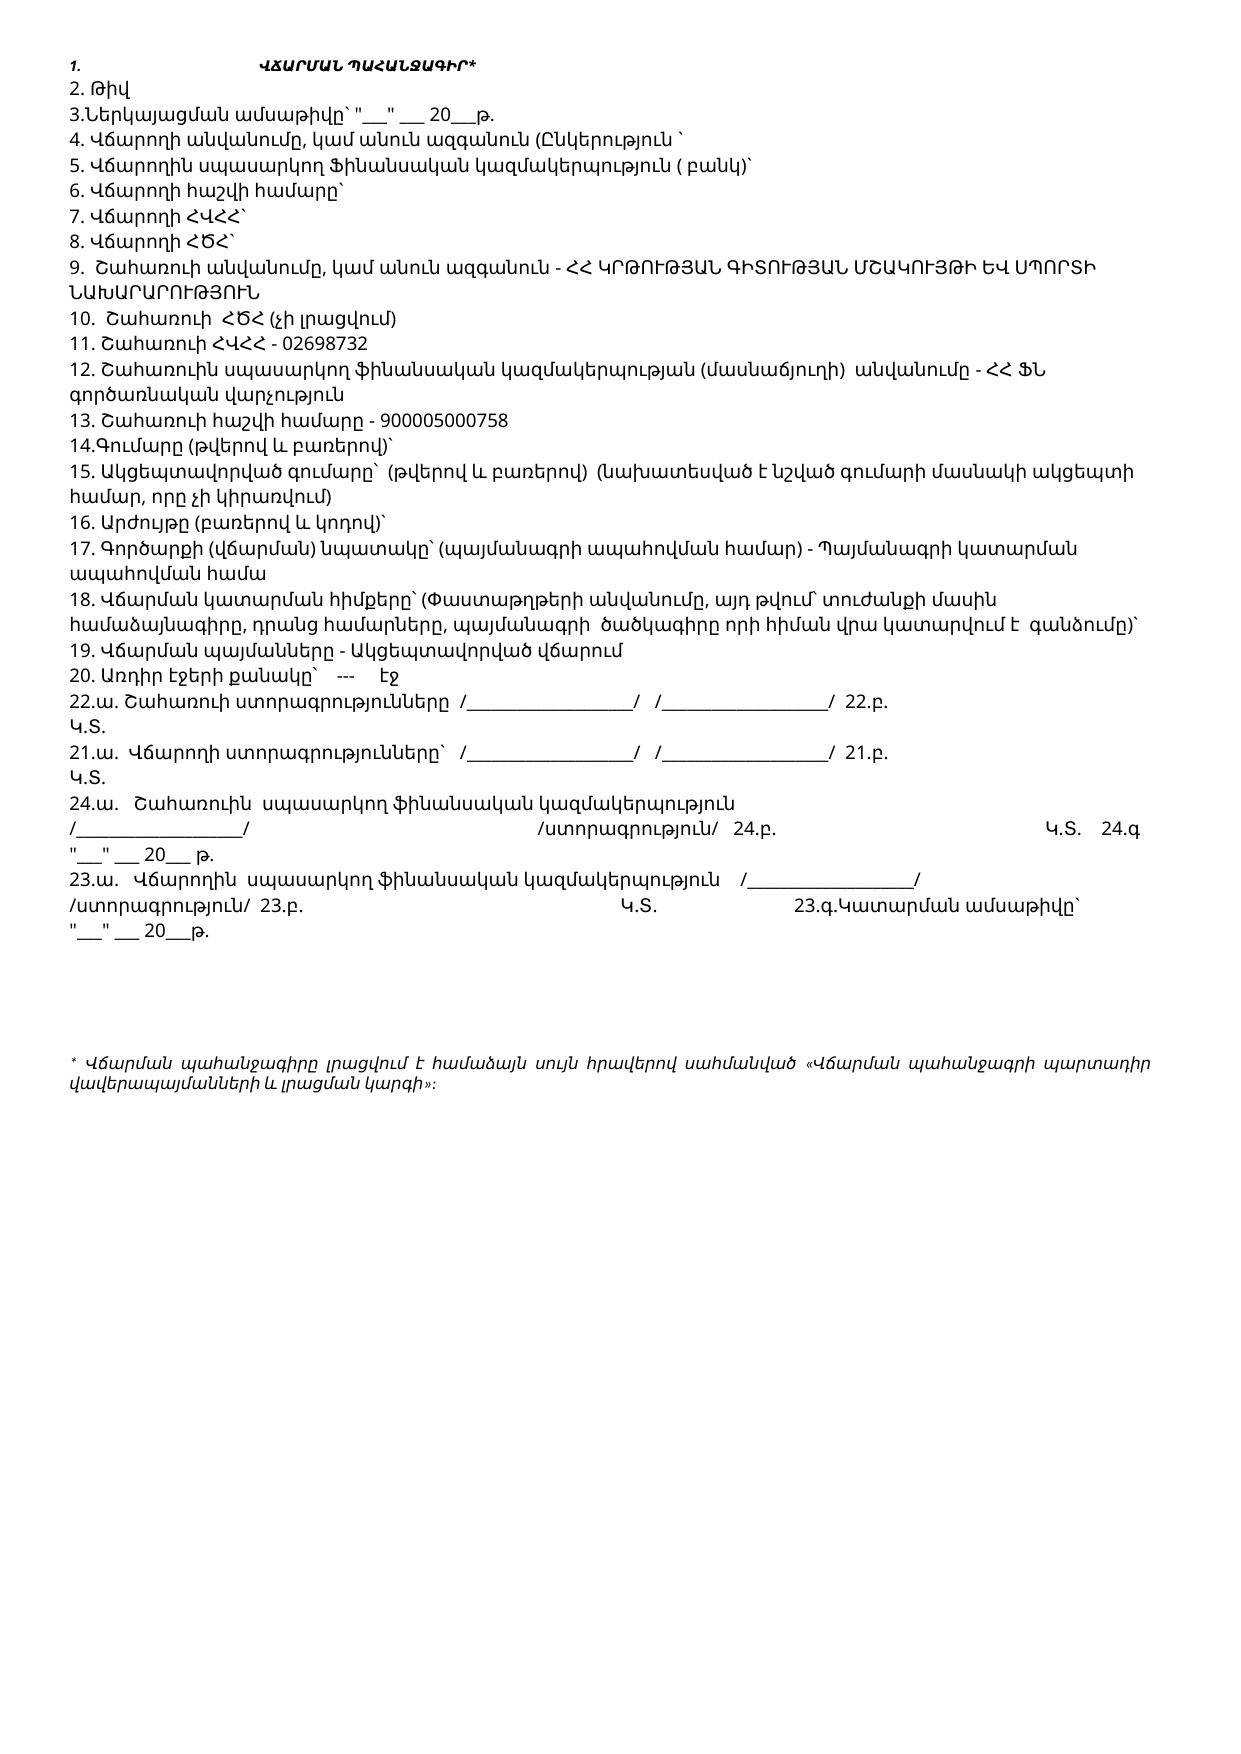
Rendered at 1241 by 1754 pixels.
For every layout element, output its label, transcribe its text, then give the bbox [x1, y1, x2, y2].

text * Վճարման պահանջագիրը լրացվում է համաձայն սույն հրավերով սահմանված «Վճարման պահանջագրի պարտադիր վավերապայմանների և լրացման կարգի»: [69, 1053, 1152, 1094]
